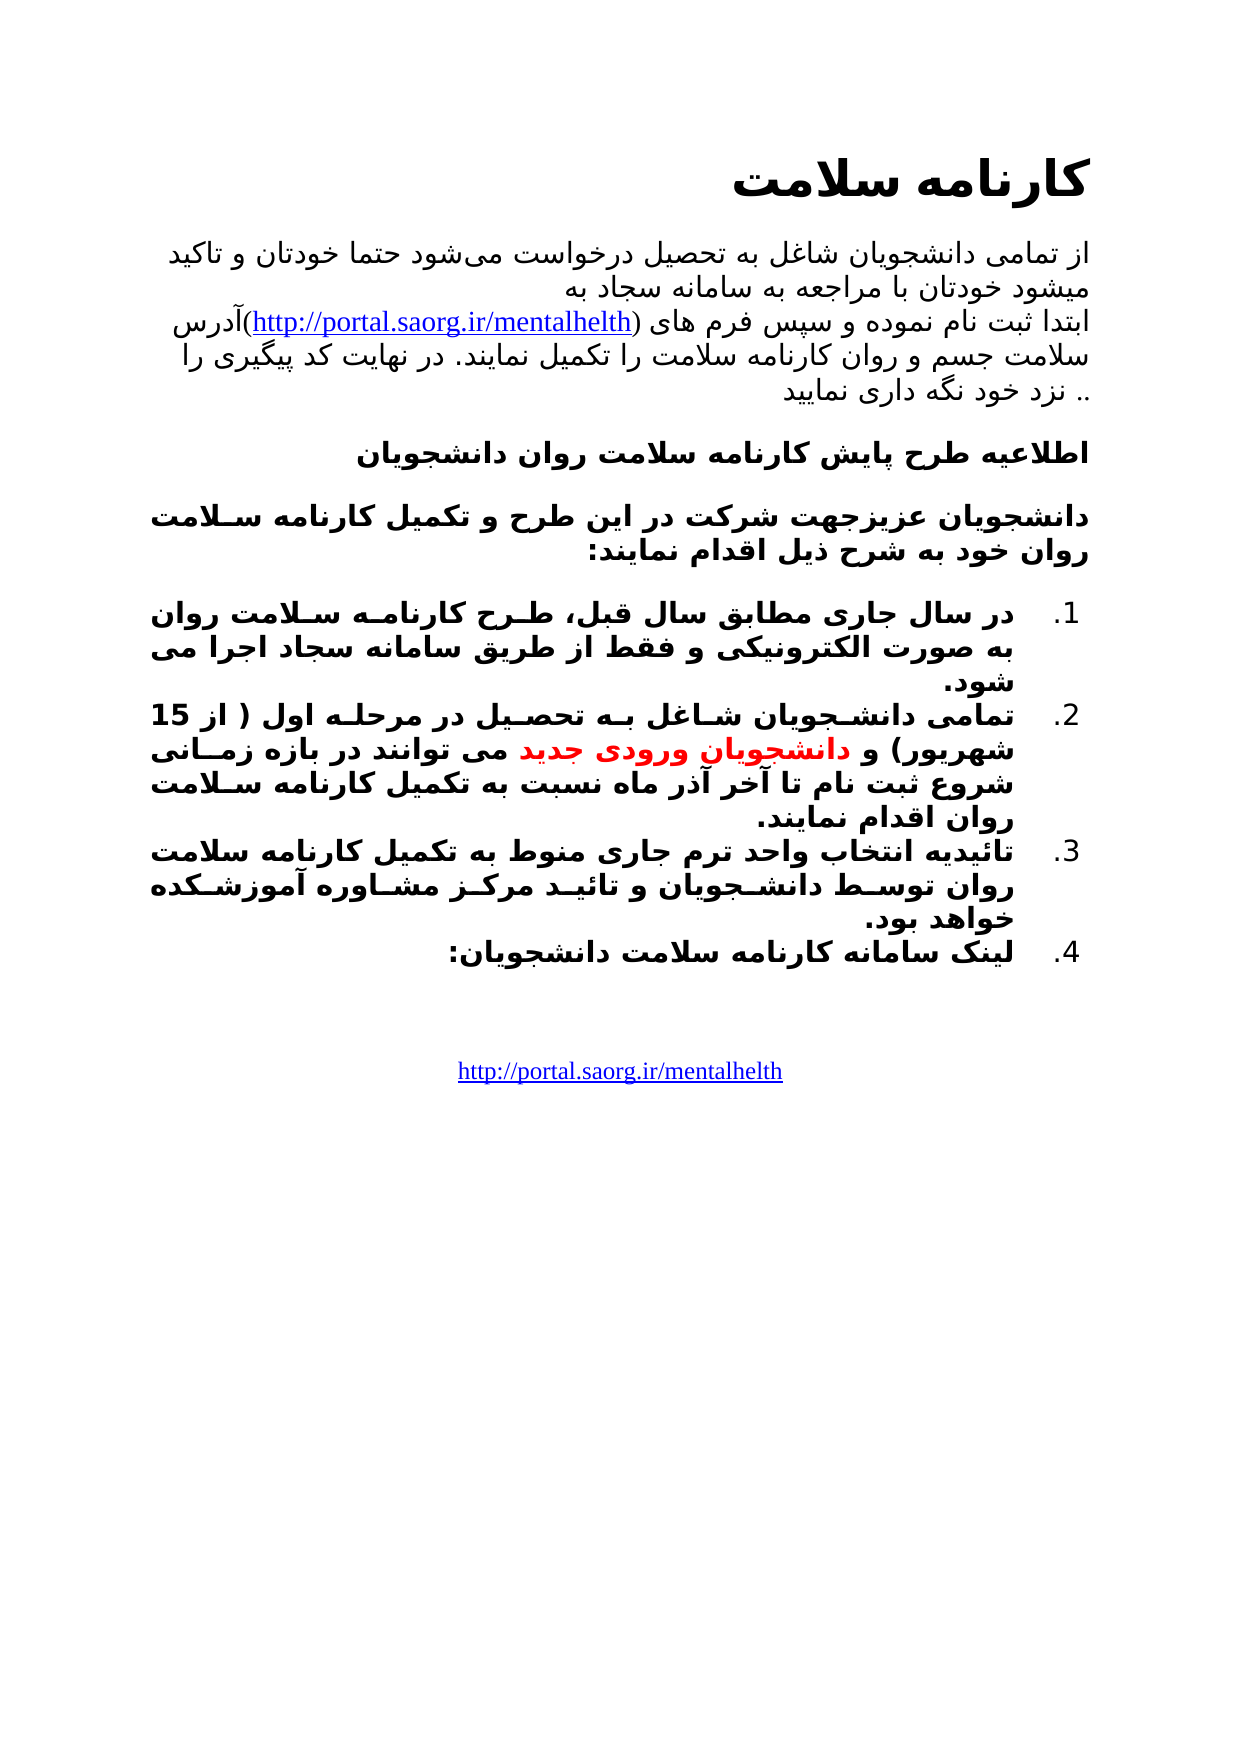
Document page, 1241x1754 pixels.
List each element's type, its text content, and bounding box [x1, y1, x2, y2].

list تمامی دانشجویان شاغل به تحصیل در مرحله اول ( از 15 شهریور) و دانشجویان ورودی جدید می توانند در بازه زمانی شروع ثبت نام تا آخر آذر ماه نسبت به تکمیل کارنامه سلامت روان اقدام نمایند. [150, 698, 1053, 834]
text دانشجویان عزیزجهت شرکت در این طرح و تکمیل کارنامه سلامت روان خود به شرح ذیل اقدام نمایند: [150, 499, 1090, 567]
text http://portal.saorg.ir/mentalhelth [150, 1056, 1090, 1085]
text اطلاعیه طرح پایش کارنامه سلامت روان دانشجویان [150, 436, 1090, 470]
list لینک سامانه کارنامه سلامت دانشجویان: [150, 936, 1053, 970]
list در سال جاری مطابق سال قبل، طرح کارنامه سلامت روان به صورت الکترونیکی و فقط از طریق سامانه سجاد اجرا می شود. [150, 596, 1053, 698]
text کارنامه سلامت [150, 150, 1090, 207]
list تائیدیه انتخاب واحد ترم جاری منوط به تکمیل کارنامه سلامت روان توسط دانشجویان و تائید مرکز مشاوره آموزشکده خواهد بود. [150, 834, 1053, 936]
text از تمامی دانشجویان شاغل به تحصیل درخواست می‌شود حتما خودتان و تاکید میشود خودتان با مراجعه به سامانه سجاد به آدرس(http://portal.saorg.ir/mentalhelth) ابتدا ثبت نام نموده و سپس فرم های سلامت جسم و روان کارنامه سلامت را تکمیل نمایند. در نهایت کد پیگیری را نزد خود نگه داری نمایید .. [150, 237, 1090, 407]
